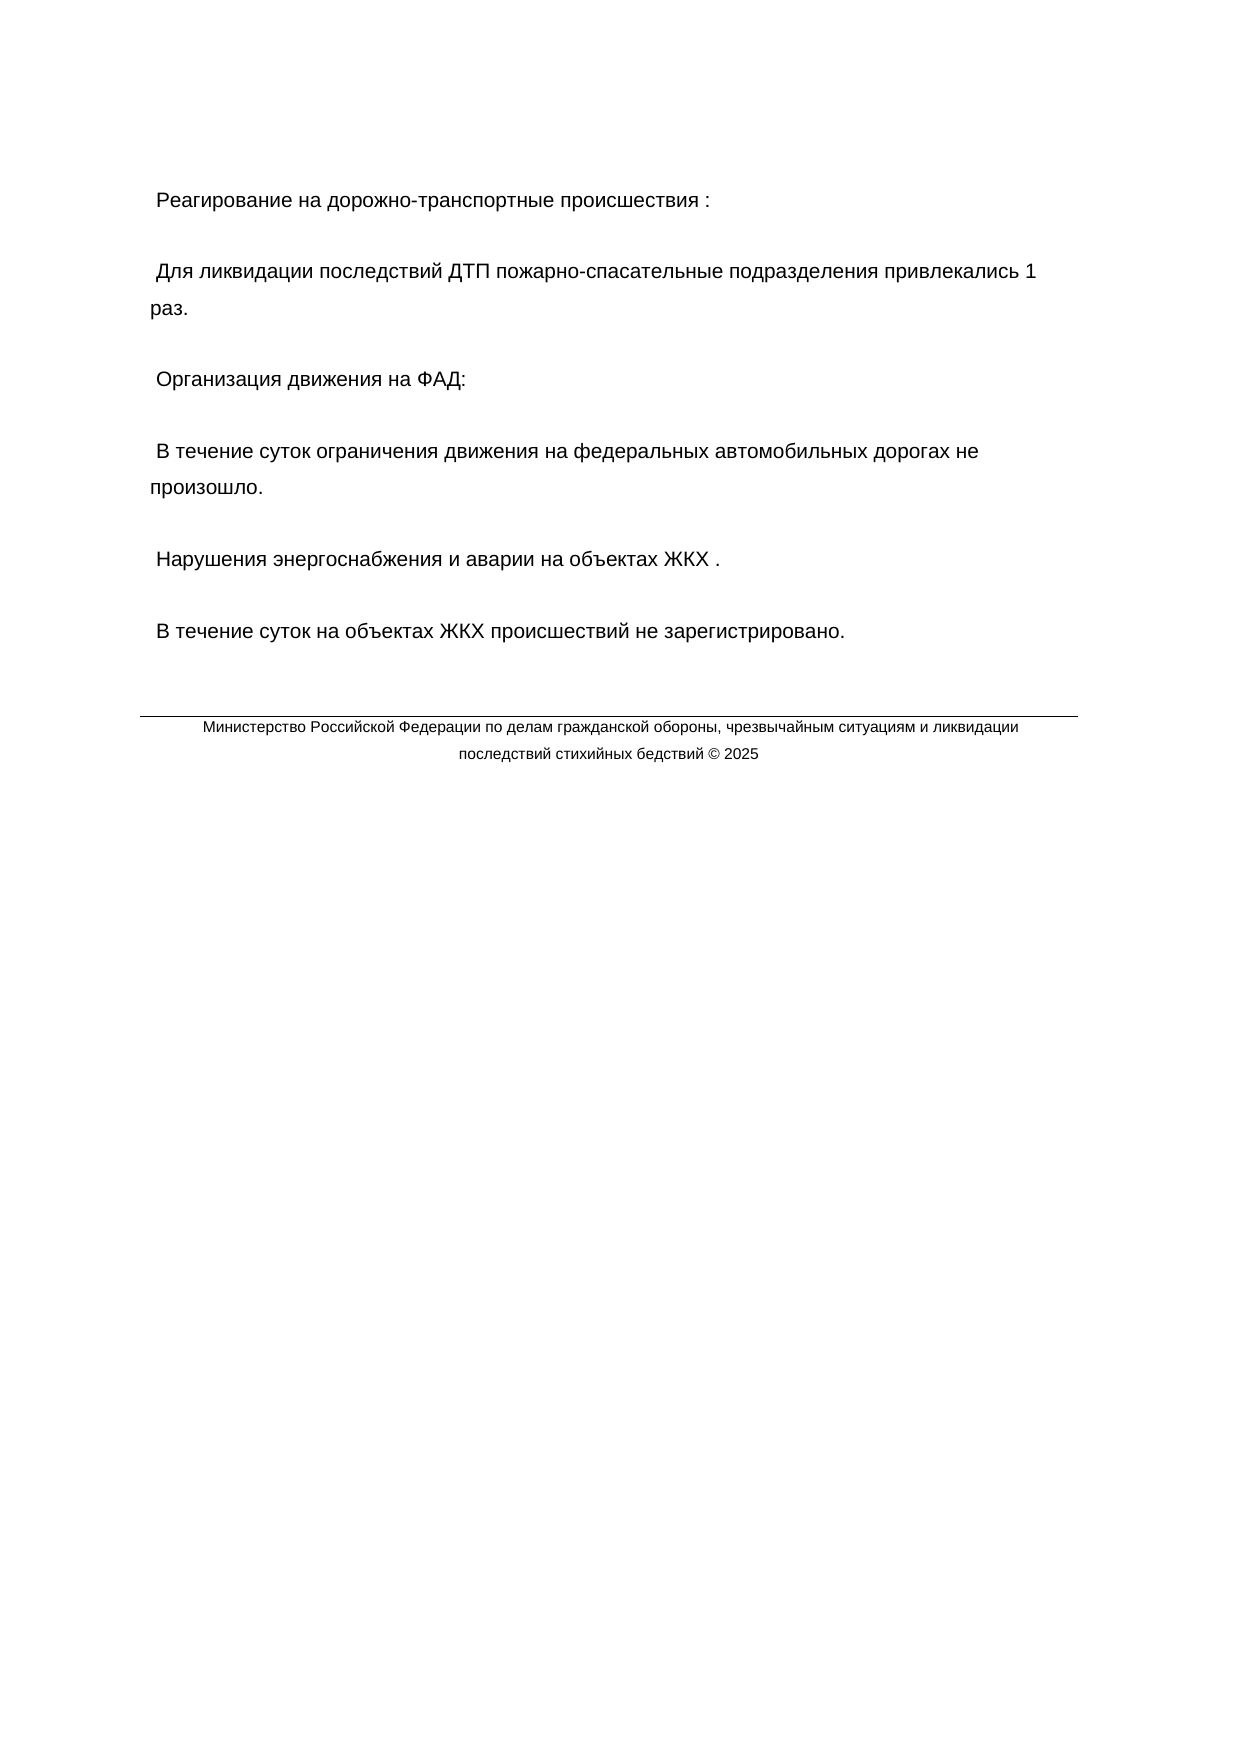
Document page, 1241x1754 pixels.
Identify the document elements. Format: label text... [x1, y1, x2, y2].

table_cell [140, 150, 1078, 716]
table_cell Министерство Российской Федерации по делам гражданской обороны, чрезвычайным ситуациям и ликвидации последствий стихийных бедствий © 2025 [140, 717, 1078, 799]
